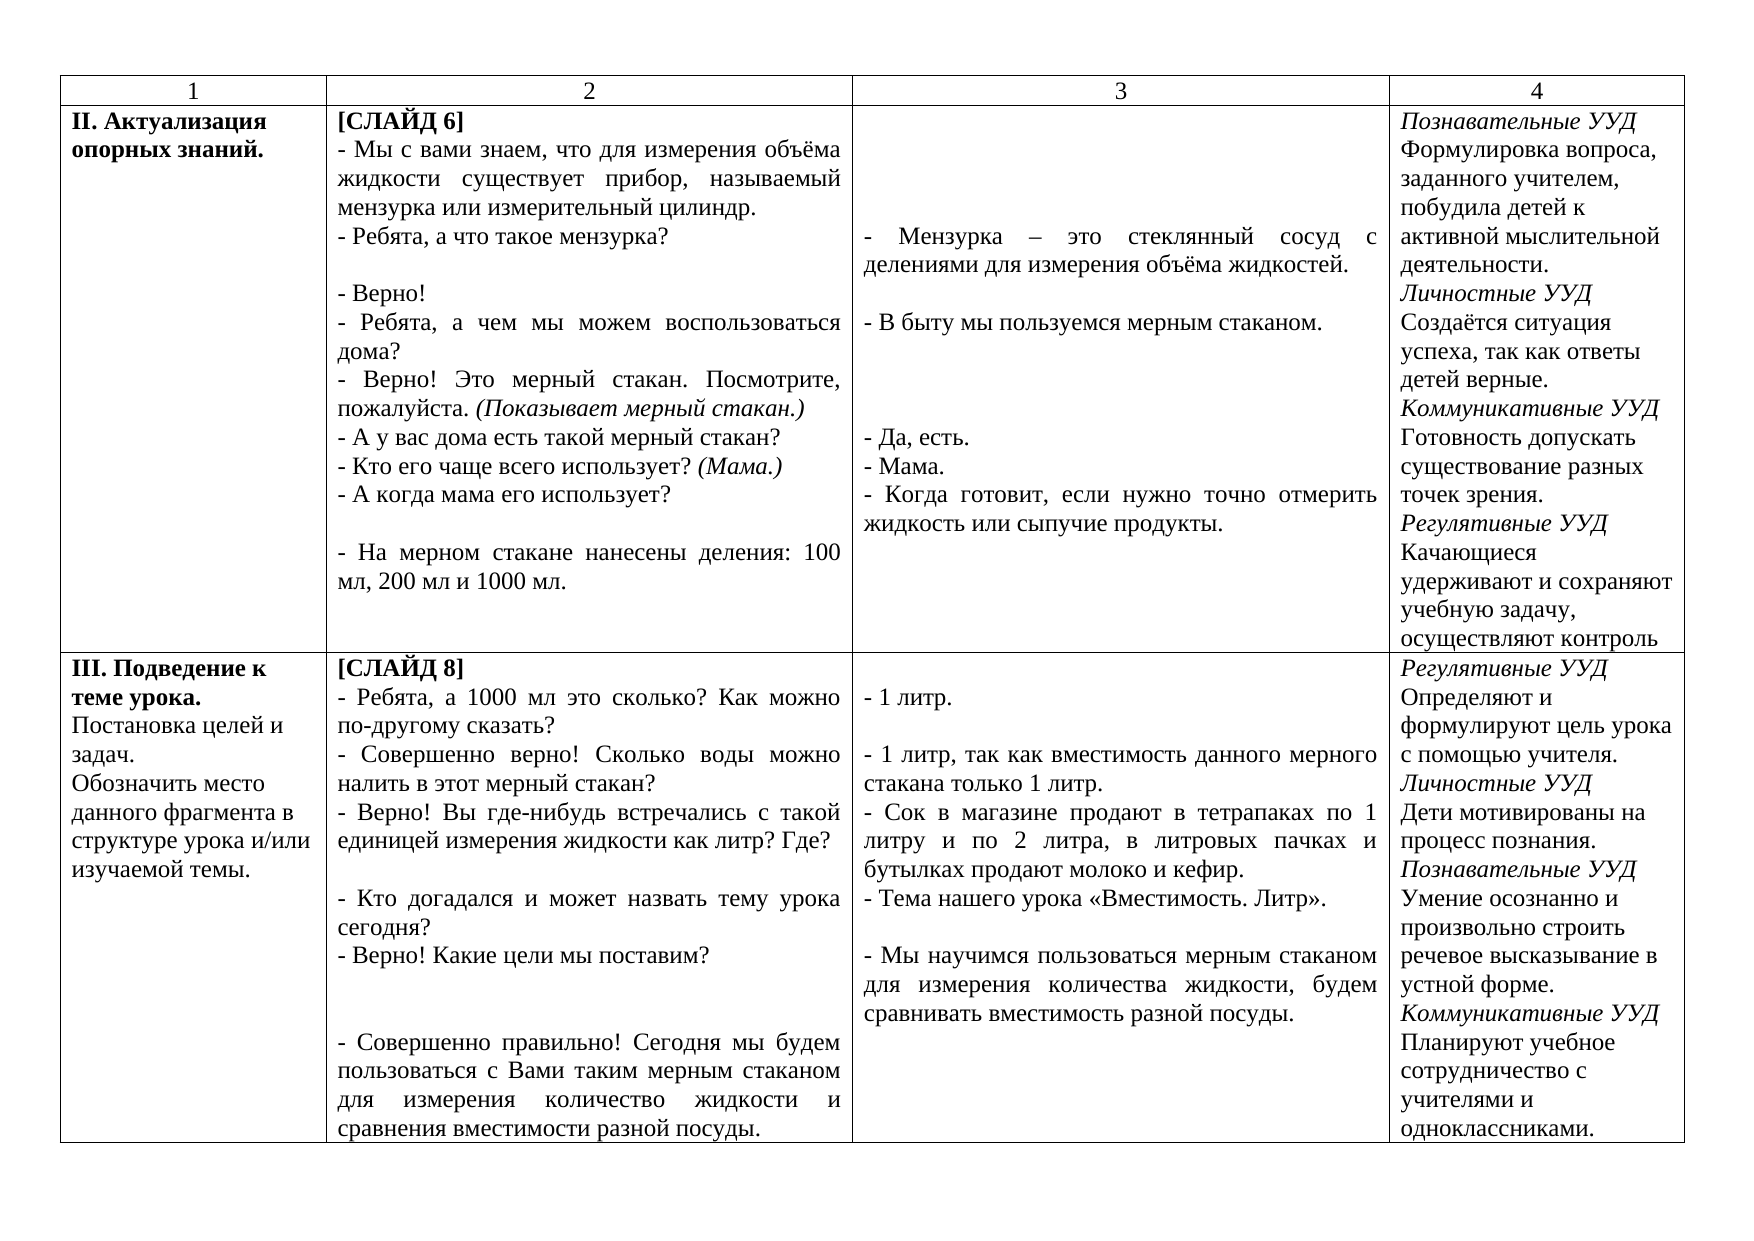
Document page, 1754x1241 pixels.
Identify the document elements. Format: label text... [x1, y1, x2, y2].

table_cell - 1 литр. - 1 литр, так как вместимость данного мерного стакана только 1 литр. - Сок в магазине продают в тетрапаках по 1 литру и по 2 литра, в литровых пачках и бутылках продают молоко и кефир. - Тема нашего урока «Вместимость. Литр». - Мы научимся пользоваться мерным стаканом для измерения количества жидкости, будем сравнивать вместимость разной посуды. [853, 653, 1389, 1142]
table_cell 1 [61, 76, 326, 105]
table_cell II. Актуализация опорных знаний. [61, 106, 326, 652]
table_cell 3 [853, 76, 1389, 105]
table_cell 4 [1390, 76, 1684, 105]
table_cell Регулятивные УУД Определяют и формулируют цель урока с помощью учителя. Личностные УУД Дети мотивированы на процесс познания. Познавательные УУД Умение осознанно и произвольно строить речевое высказывание в устной форме. Коммуникативные УУД Планируют учебное сотрудничество с учителями и одноклассниками. [1390, 653, 1684, 1142]
table_cell [СЛАЙД 6] - Мы с вами знаем, что для измерения объёма жидкости существует прибор, называемый мензурка или измерительный цилиндр. - Ребята, а что такое мензурка? - Верно! - Ребята, а чем мы можем воспользоваться дома? - Верно! Это мерный стакан. Посмотрите, пожалуйста. (Показывает мерный стакан.) - А у вас дома есть такой мерный стакан? - Кто его чаще всего использует? (Мама.) - А когда мама его использует? - На мерном стакане нанесены деления: 100 мл, 200 мл и 1000 мл. [327, 106, 852, 652]
table_cell 2 [327, 76, 852, 105]
table_cell - Мензурка – это стеклянный сосуд с делениями для измерения объёма жидкостей. - В быту мы пользуемся мерным стаканом. - Да, есть. - Мама. - Когда готовит, если нужно точно отмерить жидкость или сыпучие продукты. [853, 106, 1389, 652]
table_cell Познавательные УУД Формулировка вопроса, заданного учителем, побудила детей к активной мыслительной деятельности. Личностные УУД Создаётся ситуация успеха, так как ответы детей верные. Коммуникативные УУД Готовность допускать существование разных точек зрения. Регулятивные УУД Качающиеся удерживают и сохраняют учебную задачу, осуществляют контроль [1390, 106, 1684, 652]
table_cell III. Подведение к теме урока. Постановка целей и задач. Обозначить место данного фрагмента в структуре урока и/или изучаемой темы. [61, 653, 326, 1142]
table_cell [СЛАЙД 8] - Ребята, а 1000 мл это сколько? Как можно по-другому сказать? - Совершенно верно! Сколько воды можно налить в этот мерный стакан? - Верно! Вы где-нибудь встречались с такой единицей измерения жидкости как литр? Где? - Кто догадался и может назвать тему урока сегодня? - Верно! Какие цели мы поставим? - Совершенно правильно! Сегодня мы будем пользоваться с Вами таким мерным стаканом для измерения количество жидкости и сравнения вместимости разной посуды. [327, 653, 852, 1142]
